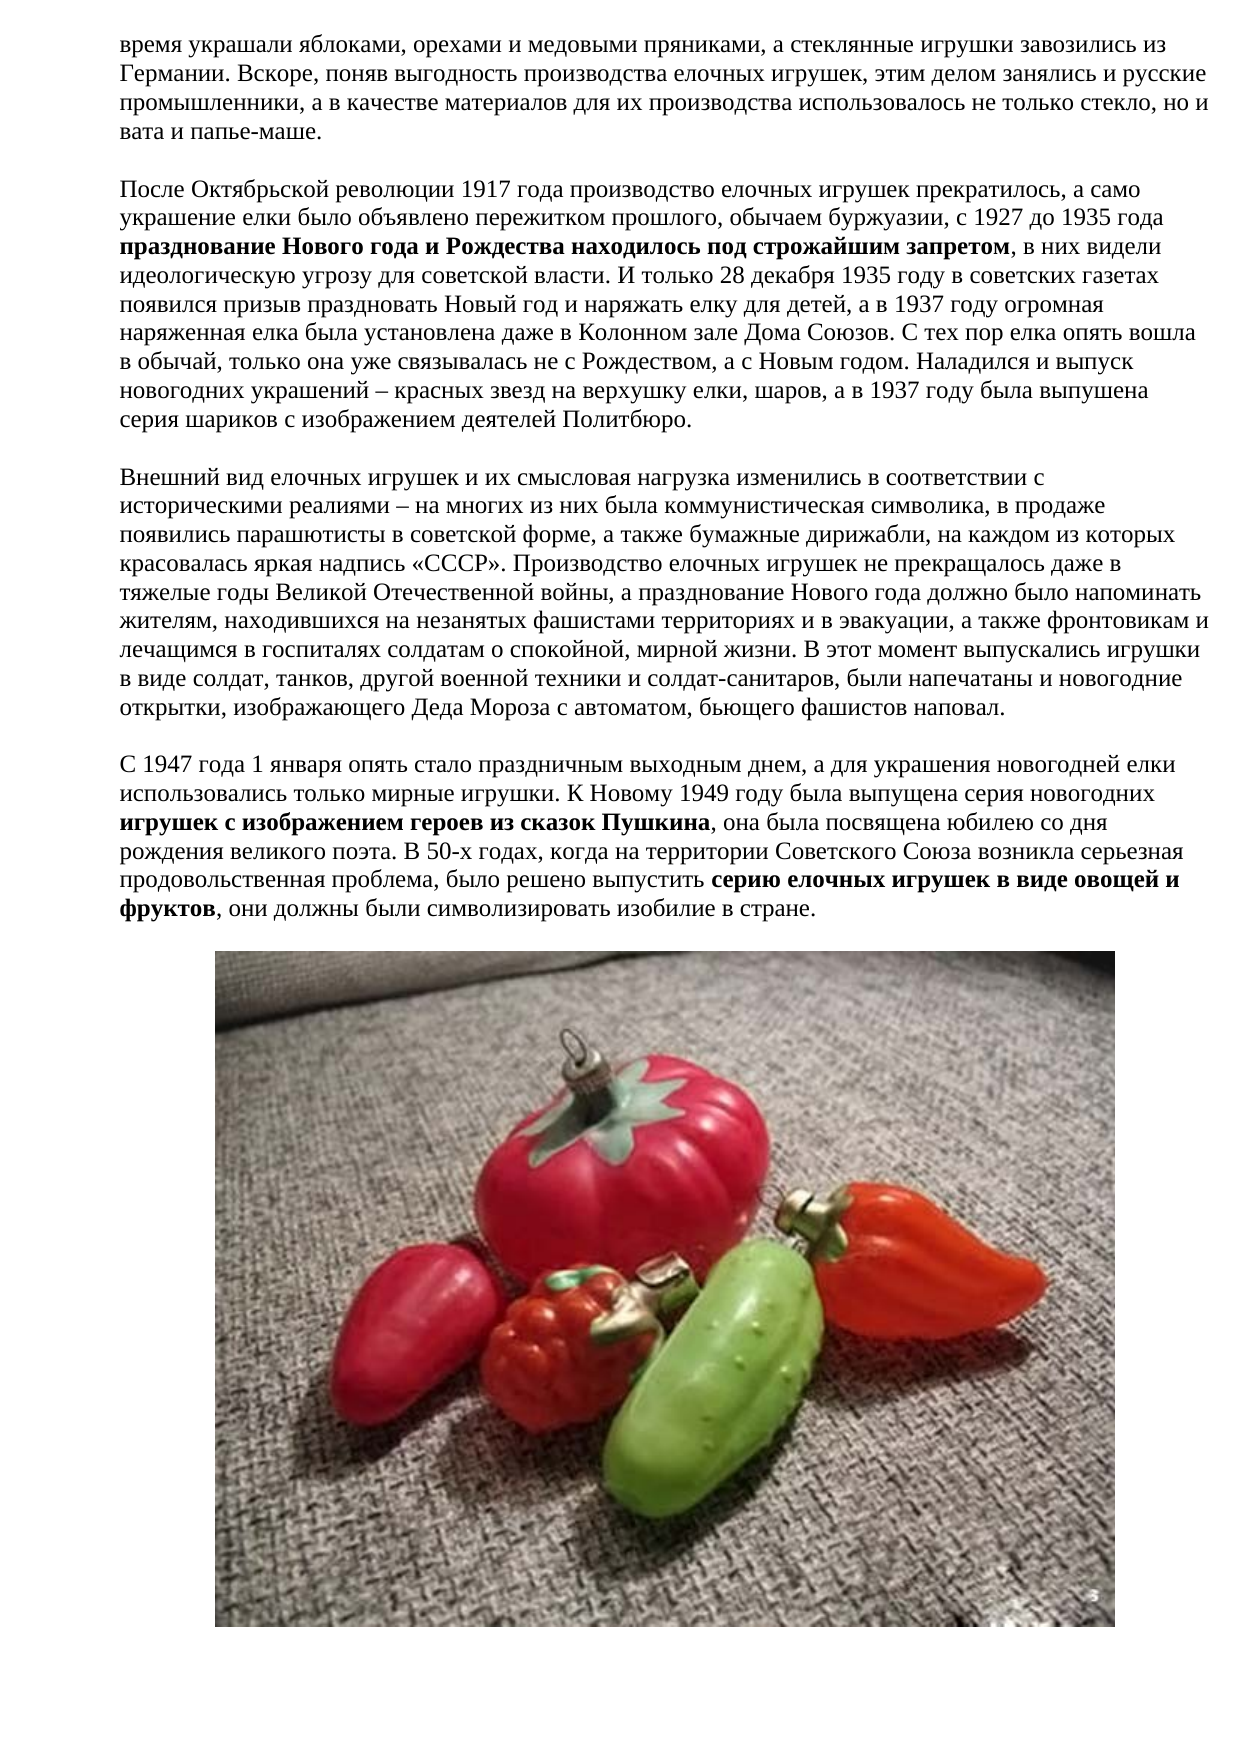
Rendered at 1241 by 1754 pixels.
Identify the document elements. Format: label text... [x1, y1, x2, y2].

picture [215, 951, 1115, 1627]
text С 1947 года 1 января опять стало праздничным выходным днем, а для украшения новогодней елки использовались только мирные игрушки. К Новому 1949 году была выпущена серия новогодних игрушек с изображением героев из сказок Пушкина, она была посвящена юбилею со дня рождения великого поэта. В 50-х годах, когда на территории Советского Союза возникла серьезная продовольственная проблема, было решено выпустить серию елочных игрушек в виде овощей и фруктов, они должны были символизировать изобилие в стране. [119, 749, 1211, 922]
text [119, 29, 1211, 144]
text Внешний вид елочных игрушек и их смысловая нагрузка изменились в соответствии с историческими реалиями – на многих из них была коммунистическая символика, в продаже появились парашютисты в советской форме, а также бумажные дирижабли, на каждом из которых красовалась яркая надпись «СССР». Производство елочных игрушек не прекращалось даже в тяжелые годы Великой Отечественной войны, а празднование Нового года должно было напоминать жителям, находившихся на незанятых фашистами территориях и в эвакуации, а также фронтовикам и лечащимся в госпиталях солдатам о спокойной, мирной жизни. В этот момент выпускались игрушки в виде солдат, танков, другой военной техники и солдат-санитаров, были напечатаны и новогодние открытки, изображающего Деда Мороза с автоматом, бьющего фашистов наповал. [119, 462, 1211, 720]
text После Октябрьской революции 1917 года производство елочных игрушек прекратилось, а само украшение елки было объявлено пережитком прошлого, обычаем буржуазии, с 1927 до 1935 года празднование Нового года и Рождества находилось под строжайшим запретом, в них видели идеологическую угрозу для советской власти. И только 28 декабря 1935 году в советских газетах появился призыв праздновать Новый год и наряжать елку для детей, а в 1937 году огромная наряженная елка была установлена даже в Колонном зале Дома Союзов. С тех пор елка опять вошла в обычай, только она уже связывалась не с Рождеством, а с Новым годом. Наладился и выпуск новогодних украшений – красных звезд на верхушку елки, шаров, а в 1937 году была выпушена серия шариков с изображением деятелей Политбюро. [119, 174, 1211, 432]
